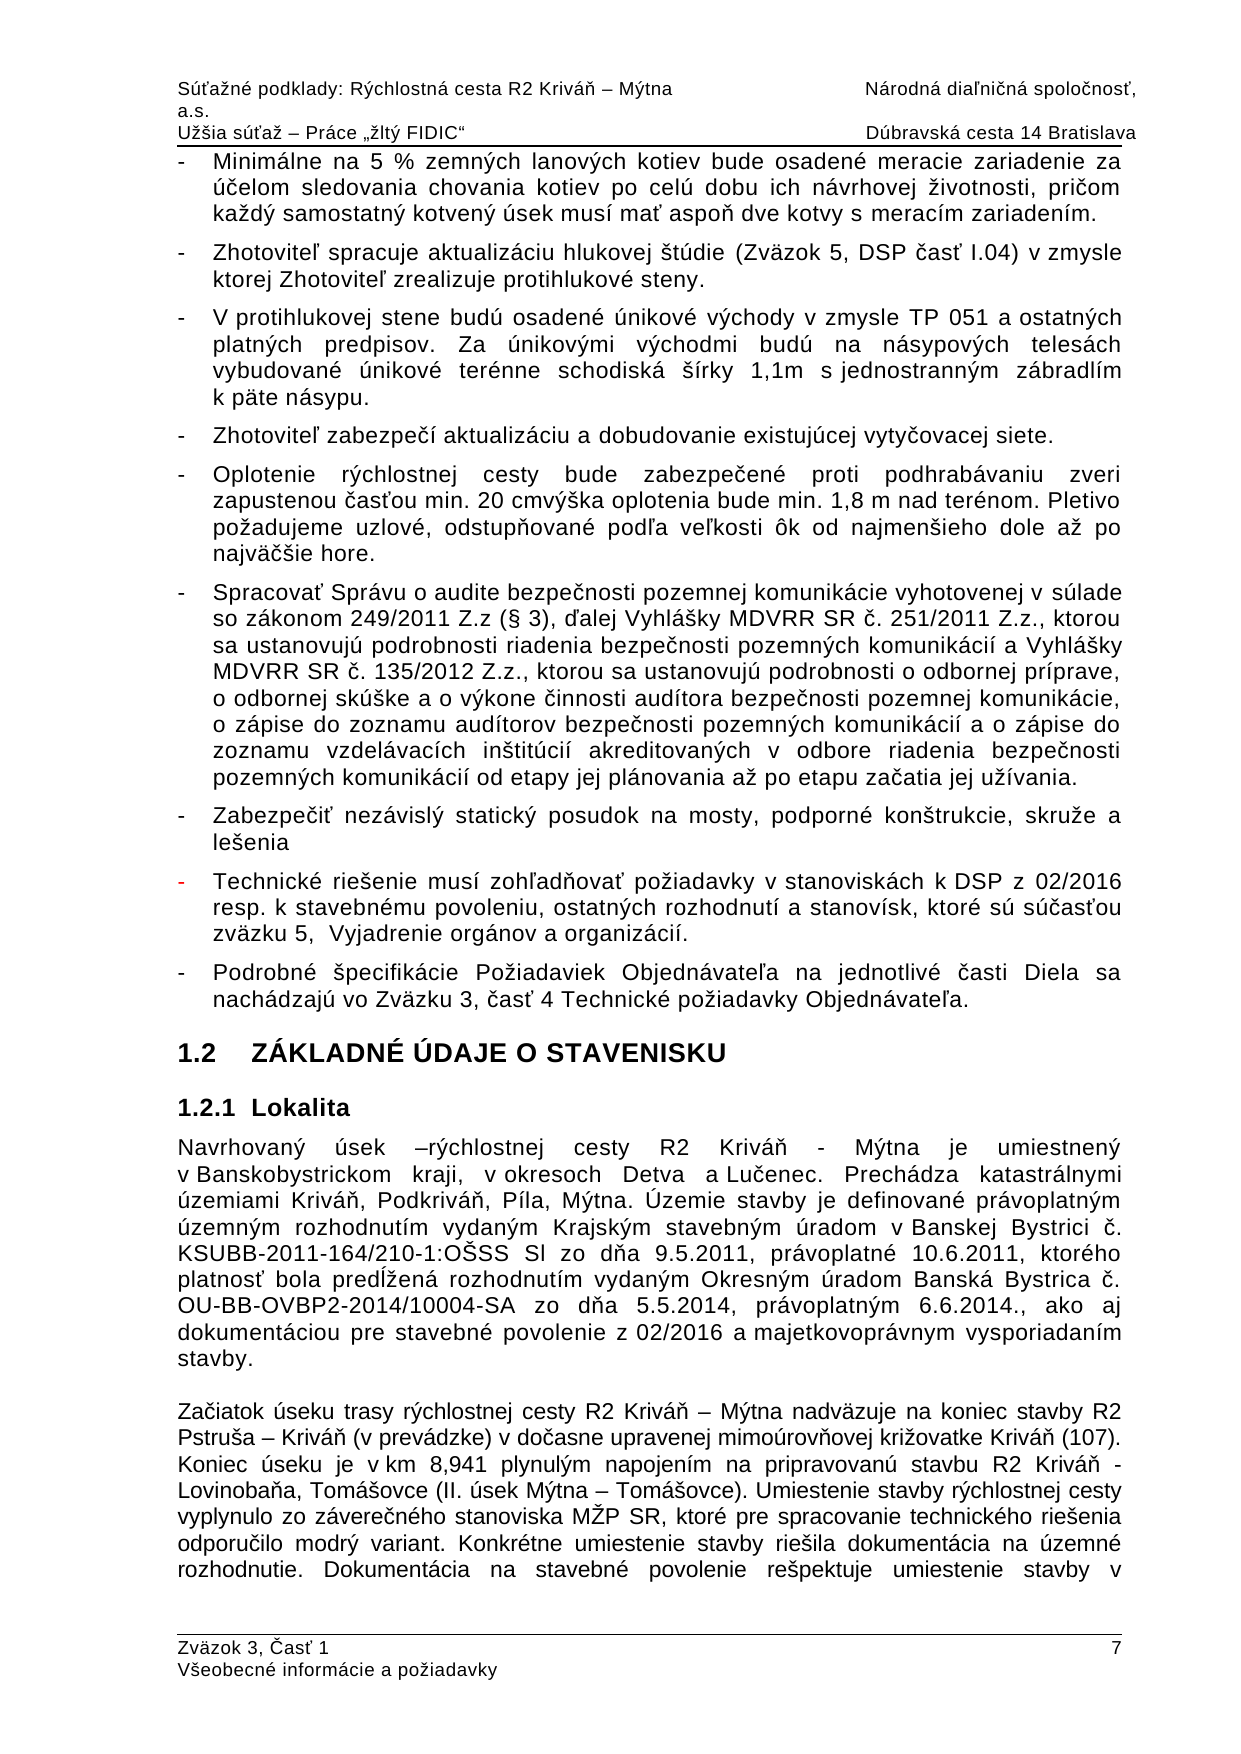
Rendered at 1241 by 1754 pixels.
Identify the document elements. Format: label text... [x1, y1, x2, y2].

list Zhotoviteľ zabezpečí aktualizáciu a dobudovanie existujúcej vytyčovacej siete. [177, 422, 1122, 449]
subtitle 1.2 Základné Údaje o Stavenisku [177, 1037, 1122, 1068]
list Podrobné špecifikácie Požiadaviek Objednávateľa na jednotlivé časti Diela sa nachádzajú vo Zväzku 3, časť 4 Technické požiadavky Objednávateľa. [177, 959, 1122, 1012]
list Zhotoviteľ spracuje aktualizáciu hlukovej štúdie (Zväzok 5, DSP časť I.04) v zmysle ktorej Zhotoviteľ zrealizuje protihlukové steny. [177, 239, 1122, 292]
list Technické riešenie musí zohľadňovať požiadavky v stanoviskách k DSP z 02/2016 resp. k stavebnému povoleniu, ostatných rozhodnutí a stanovísk, ktoré sú súčasťou zväzku 5, Vyjadrenie orgánov a organizácií. [177, 868, 1122, 947]
list V protihlukovej stene budú osadené únikové východy v zmysle TP 051 a ostatných platných predpisov. Za únikovými východmi budú na násypových telesách vybudované únikové terénne schodiská šírky 1,1m s jednostranným zábradlím k päte násypu. [177, 304, 1122, 410]
list Minimálne na 5 % zemných lanových kotiev bude osadené meracie zariadenie za účelom sledovania chovania kotiev po celú dobu ich návrhovej životnosti, pričom každý samostatný kotvený úsek musí mať aspoň dve kotvy s meracím zariadením. [177, 148, 1122, 227]
list Oplotenie rýchlostnej cesty bude zabezpečené proti podhrabávaniu zveri zapustenou časťou min. 20 cmvýška oplotenia bude min. 1,8 m nad terénom. Pletivo požadujeme uzlové, odstupňované podľa veľkosti ôk od najmenšieho dole až po najväčšie hore. [177, 461, 1122, 567]
list Spracovať Správu o audite bezpečnosti pozemnej komunikácie vyhotovenej v súlade so zákonom 249/2011 Z.z (§ 3), ďalej Vyhlášky MDVRR SR č. 251/2011 Z.z., ktorou sa ustanovujú podrobnosti riadenia bezpečnosti pozemných komunikácií a Vyhlášky MDVRR SR č. 135/2012 Z.z., ktorou sa ustanovujú podrobnosti o odbornej príprave, o odbornej skúške a o výkone činnosti audítora bezpečnosti pozemnej komunikácie, o zápise do zoznamu audítorov bezpečnosti pozemných komunikácií a o zápise do zoznamu vzdelávacích inštitúcií akreditovaných v odbore riadenia bezpečnosti pozemných komunikácií od etapy jej plánovania až po etapu začatia jej užívania. [177, 579, 1122, 790]
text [177, 1398, 1122, 1582]
subtitle 1.2.1 Lokalita [177, 1093, 1122, 1122]
text Navrhovaný úsek –rýchlostnej cesty R2 Kriváň - Mýtna je umiestnený v Banskobystrickom kraji, v okresoch Detva a Lučenec. Prechádza katastrálnymi územiami Kriváň, Podkriváň, Píla, Mýtna. Územie stavby je definované právoplatným územným rozhodnutím vydaným Krajským stavebným úradom v Banskej Bystrici č. KSUBB-2011-164/210-1:OŠSS Sl zo dňa 9.5.2011, právoplatné 10.6.2011, ktorého platnosť bola predĺžená rozhodnutím vydaným Okresným úradom Banská Bystrica č. OU-BB-OVBP2-2014/10004-SA zo dňa 5.5.2014, právoplatným 6.6.2014., ako aj dokumentáciou pre stavebné povolenie z 02/2016 a majetkovoprávnym vysporiadaním stavby. [177, 1134, 1122, 1372]
list Zabezpečiť nezávislý statický posudok na mosty, podporné konštrukcie, skruže a lešenia [177, 802, 1122, 855]
